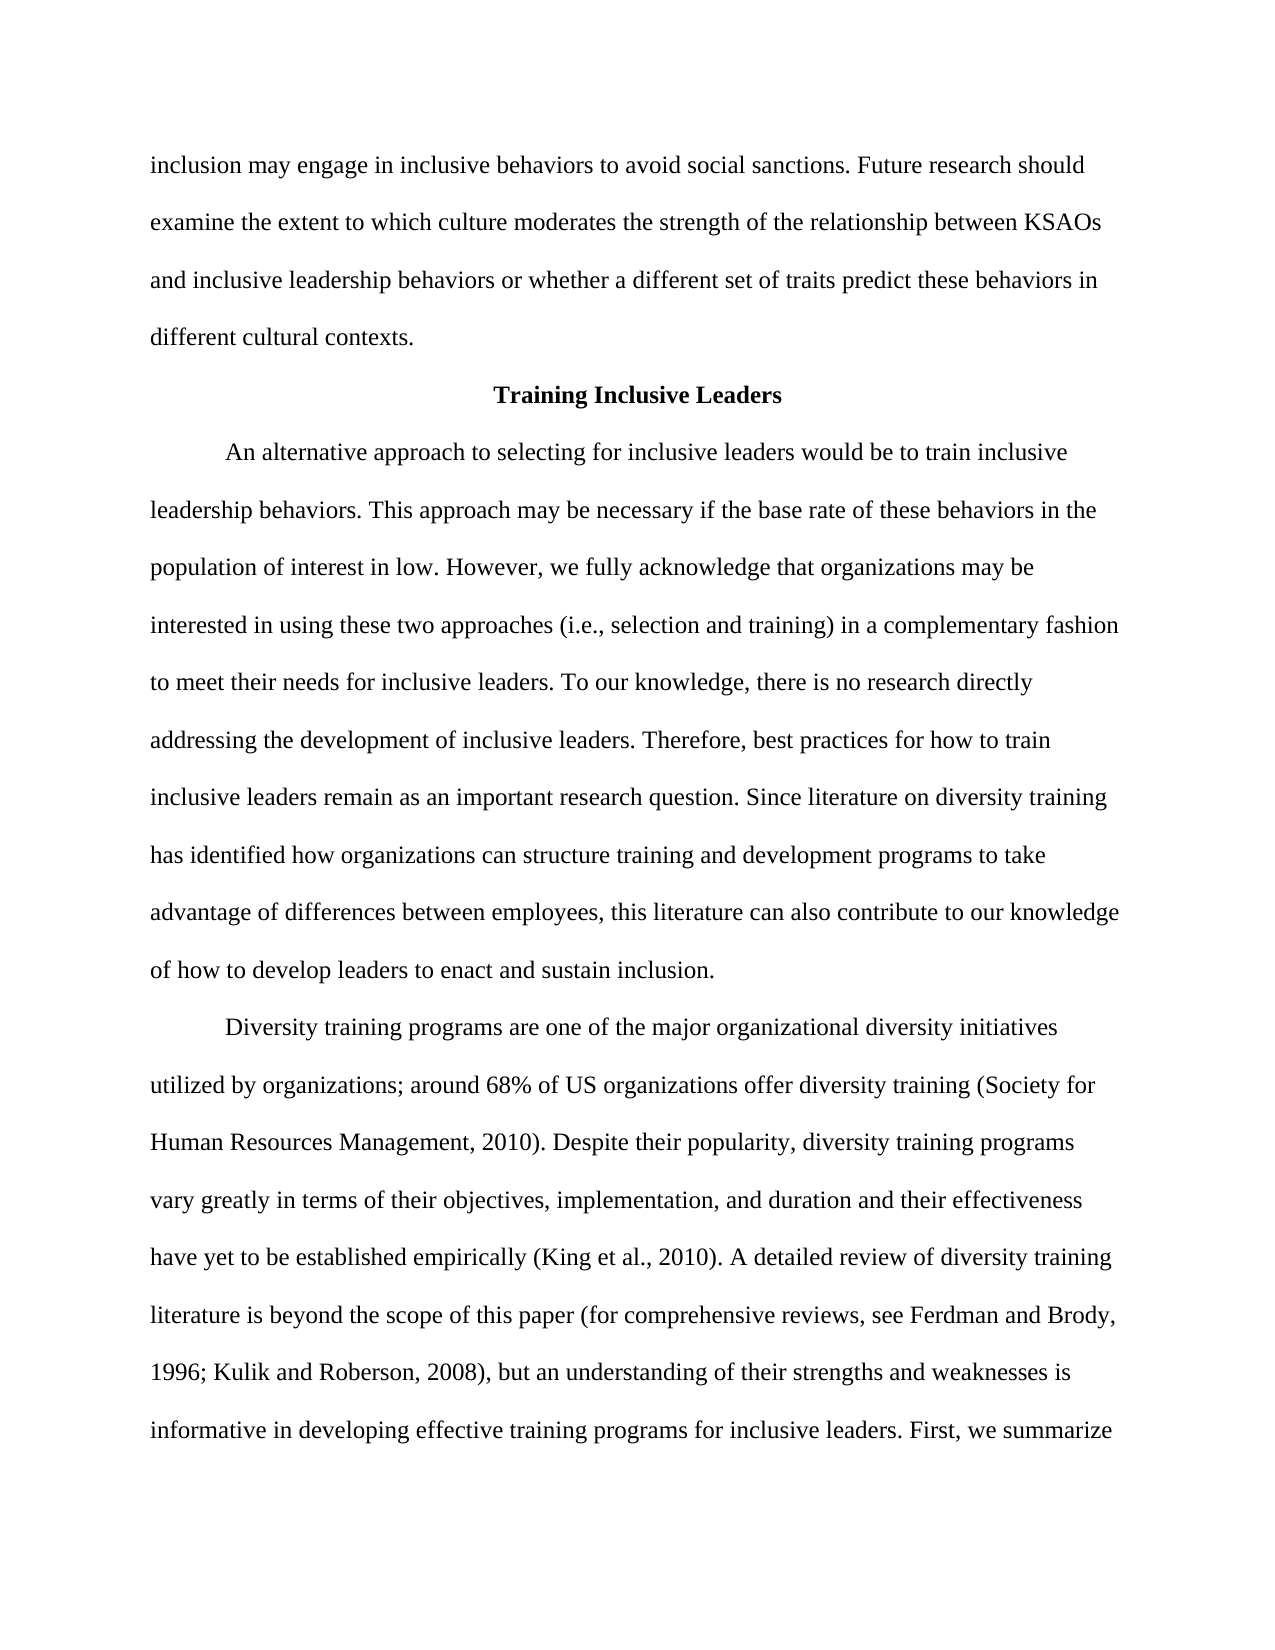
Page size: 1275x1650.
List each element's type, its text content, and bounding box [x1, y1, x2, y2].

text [150, 150, 1125, 351]
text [150, 1012, 1125, 1444]
text An alternative approach to selecting for inclusive leaders would be to train inclusive leadership behaviors. This approach may be necessary if the base rate of these behaviors in the population of interest in low. However, we fully acknowledge that organizations may be interested in using these two approaches (i.e., selection and training) in a complementary fashion to meet their needs for inclusive leaders. To our knowledge, there is no research directly addressing the development of inclusive leaders. Therefore, best practices for how to train inclusive leaders remain as an important research question. Since literature on diversity training has identified how organizations can structure training and development programs to take advantage of differences between employees, this literature can also contribute to our knowledge of how to develop leaders to enact and sustain inclusion. [150, 437, 1125, 984]
text Training Inclusive Leaders [150, 380, 1125, 409]
